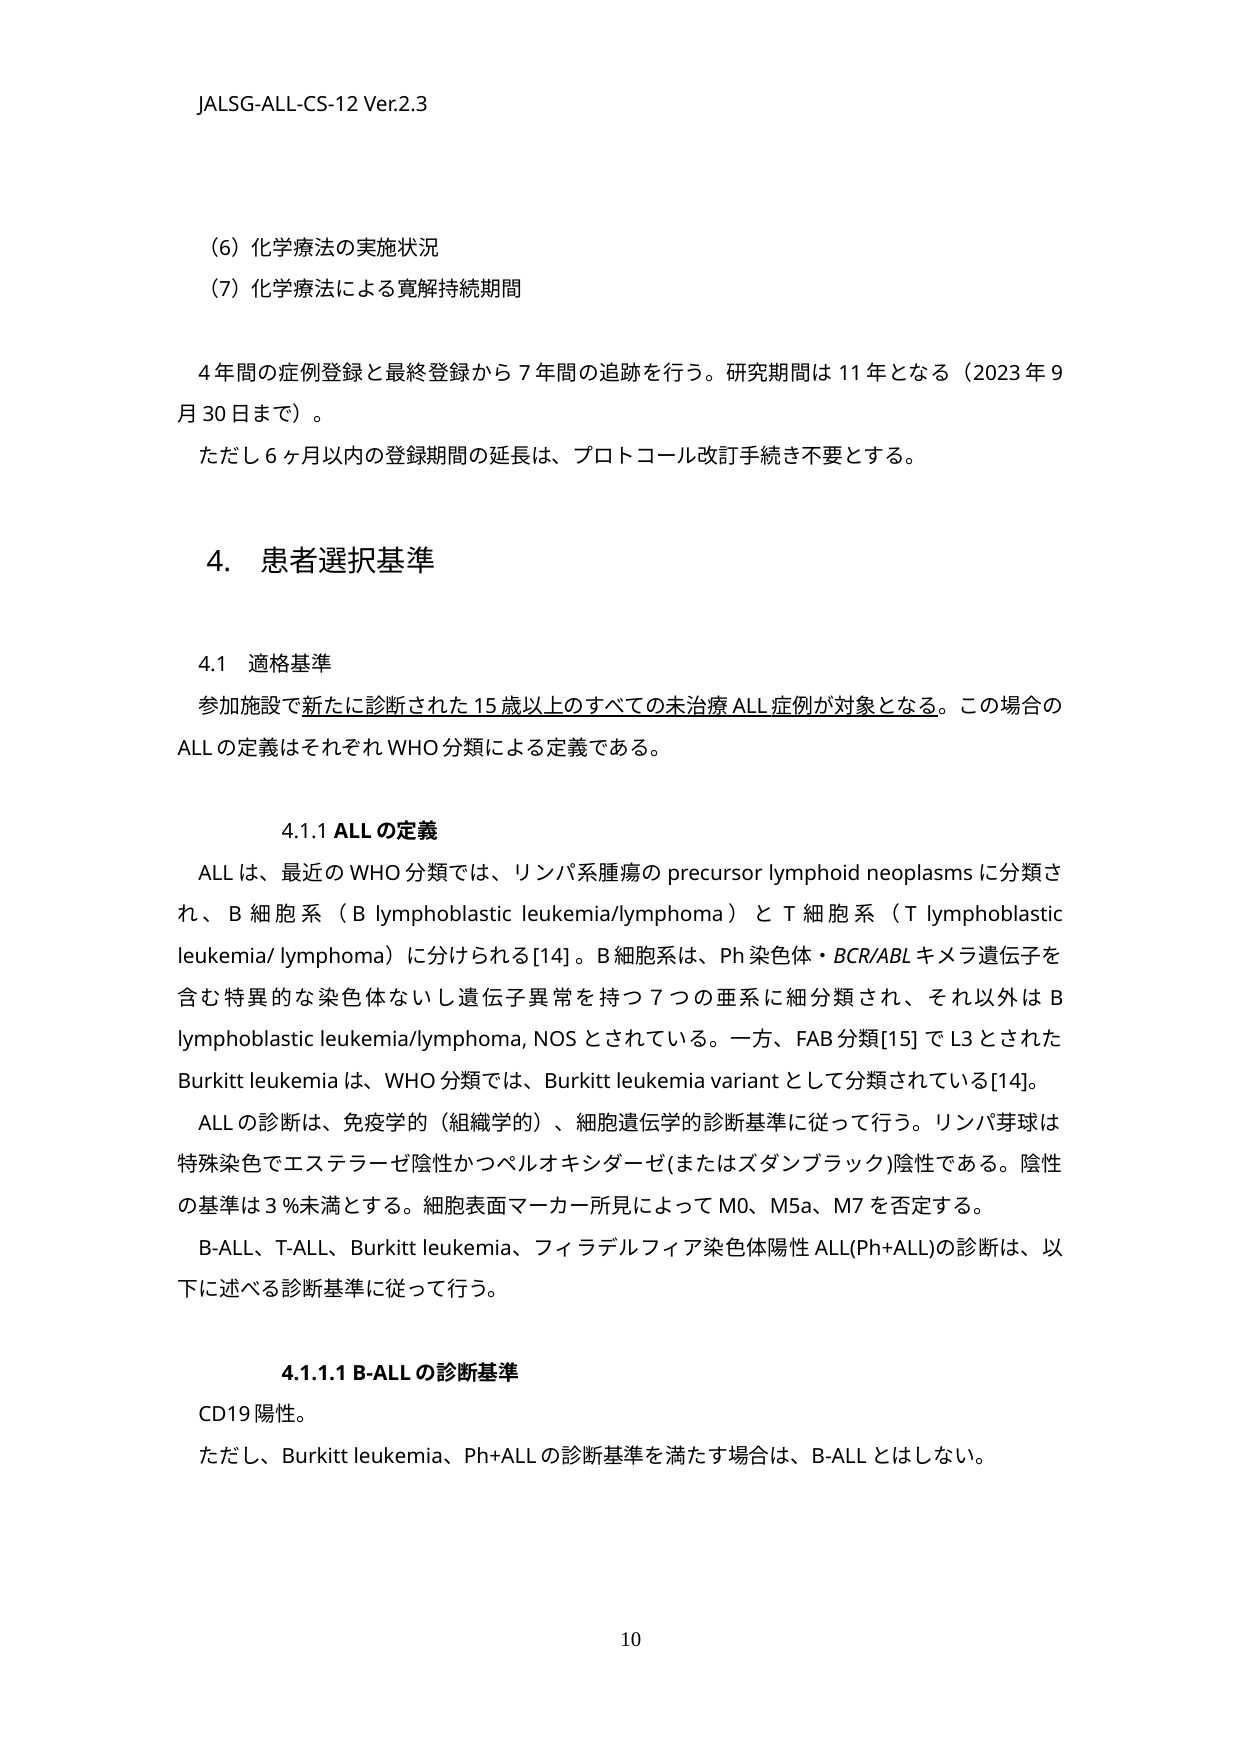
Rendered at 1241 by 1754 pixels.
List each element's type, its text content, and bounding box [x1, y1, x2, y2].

text （7）化学療法による寛解持続期間 [177, 267, 1063, 308]
text B-ALL、T-ALL、Burkitt leukemia、フィラデルフィア染色体陽性ALL(Ph+ALL)の診断は、以下に述べる診断基準に従って行う。 [177, 1225, 1063, 1308]
text （6）化学療法の実施状況 [177, 225, 1063, 267]
subtitle 4.1.1 ALLの定義 [261, 808, 1063, 850]
text 4年間の症例登録と最終登録から7年間の追跡を行う。研究期間は11年となる（2023年9月30日まで）。 [177, 350, 1063, 433]
subtitle 4. 患者選択基準 [177, 517, 1063, 600]
text ただし6ヶ月以内の登録期間の延長は、プロトコール改訂手続き不要とする。 [177, 433, 1063, 475]
subtitle 4.1 適格基準 [177, 642, 1063, 683]
text ただし、Burkitt leukemia、Ph+ALLの診断基準を満たす場合は、B-ALLとはしない。 [177, 1433, 1063, 1475]
subtitle 4.1.1.1 B-ALLの診断基準 [261, 1350, 1063, 1392]
text CD19陽性。 [177, 1392, 1063, 1433]
text 参加施設で新たに診断された15歳以上のすべての未治療ALL症例が対象となる。この場合のALLの定義はそれぞれWHO分類による定義である。 [177, 683, 1063, 767]
text ALLの診断は、免疫学的（組織学的）、細胞遺伝学的診断基準に従って行う。リンパ芽球は特殊染色でエステラーゼ陰性かつペルオキシダーゼ(またはズダンブラック)陰性である。陰性の基準は3 %未満とする。細胞表面マーカー所見によってM0、M5a、M7 を否定する。 [177, 1100, 1063, 1225]
text ALLは、最近のWHO分類では、リンパ系腫瘍のprecursor lymphoid neoplasmsに分類され、B細胞系（B lymphoblastic leukemia/lymphoma）とT細胞系（T lymphoblastic leukemia/ lymphoma）に分けられる[14] 。B細胞系は、Ph染色体・BCR/ABLキメラ遺伝子を含む特異的な染色体ないし遺伝子異常を持つ７つの亜系に細分類され、それ以外はB lymphoblastic leukemia/lymphoma, NOSとされている。一方、FAB分類[15] でL3とされたBurkitt leukemiaは、WHO分類では、Burkitt leukemia variantとして分類されている[14]。 [177, 850, 1063, 1100]
